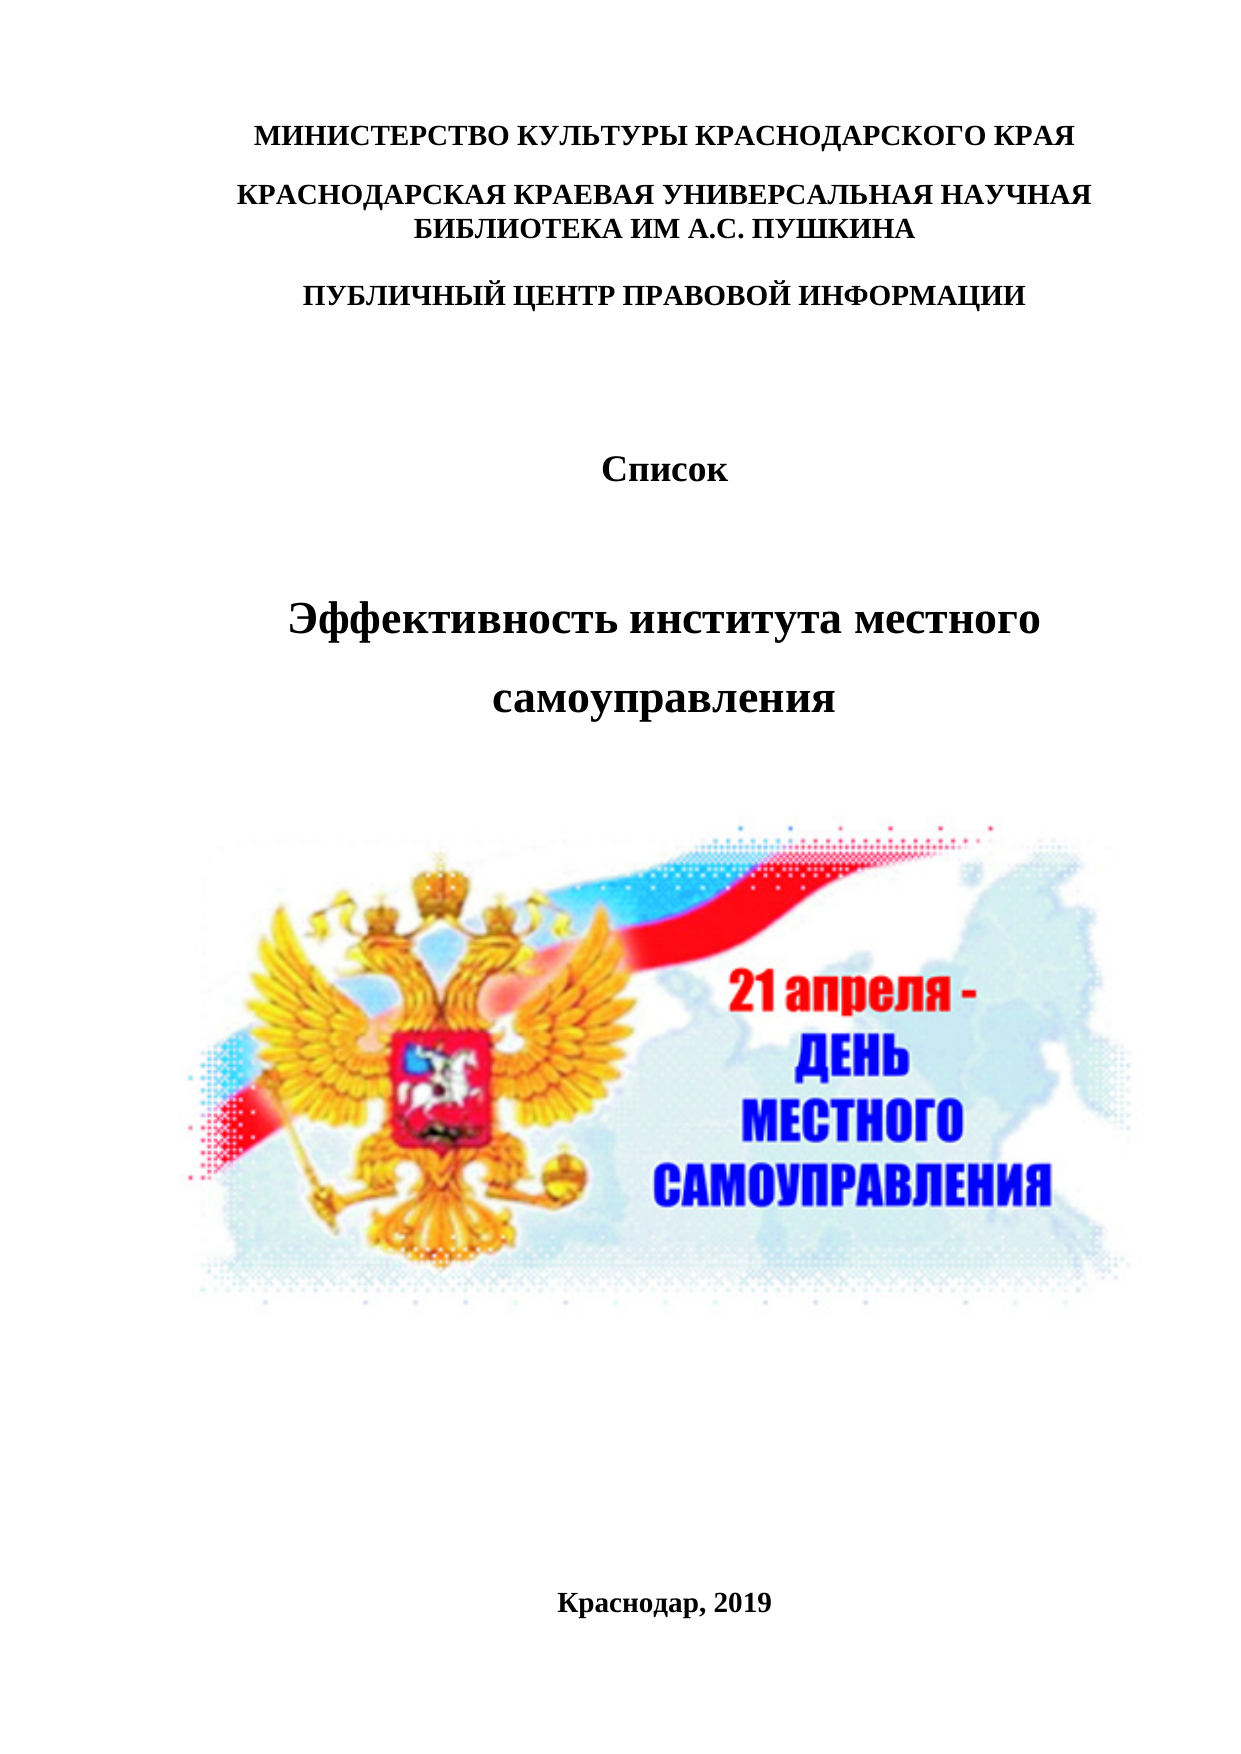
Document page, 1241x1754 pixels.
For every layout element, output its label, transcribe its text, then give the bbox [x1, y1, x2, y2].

text МИНИСТЕРСТВО КУЛЬТУРЫ КРАСНОДАРСКОГО КРАЯ [177, 118, 1152, 152]
text ПУБЛИЧНЫЙ ЦЕНТР ПРАВОВОЙ ИНФОРМАЦИИ [177, 278, 1152, 312]
text Краснодар, 2019 [177, 1585, 1152, 1618]
text Список [177, 447, 1152, 490]
text КРАСНОДАРСКАЯ КРАЕВАЯ УНИВЕРСАЛЬНАЯ НАУЧНАЯ БИБЛИОТЕКА ИМ А.С. ПУШКИНА [177, 177, 1152, 244]
text Эффективность института местного самоуправления [177, 591, 1152, 722]
picture [177, 815, 1152, 1317]
